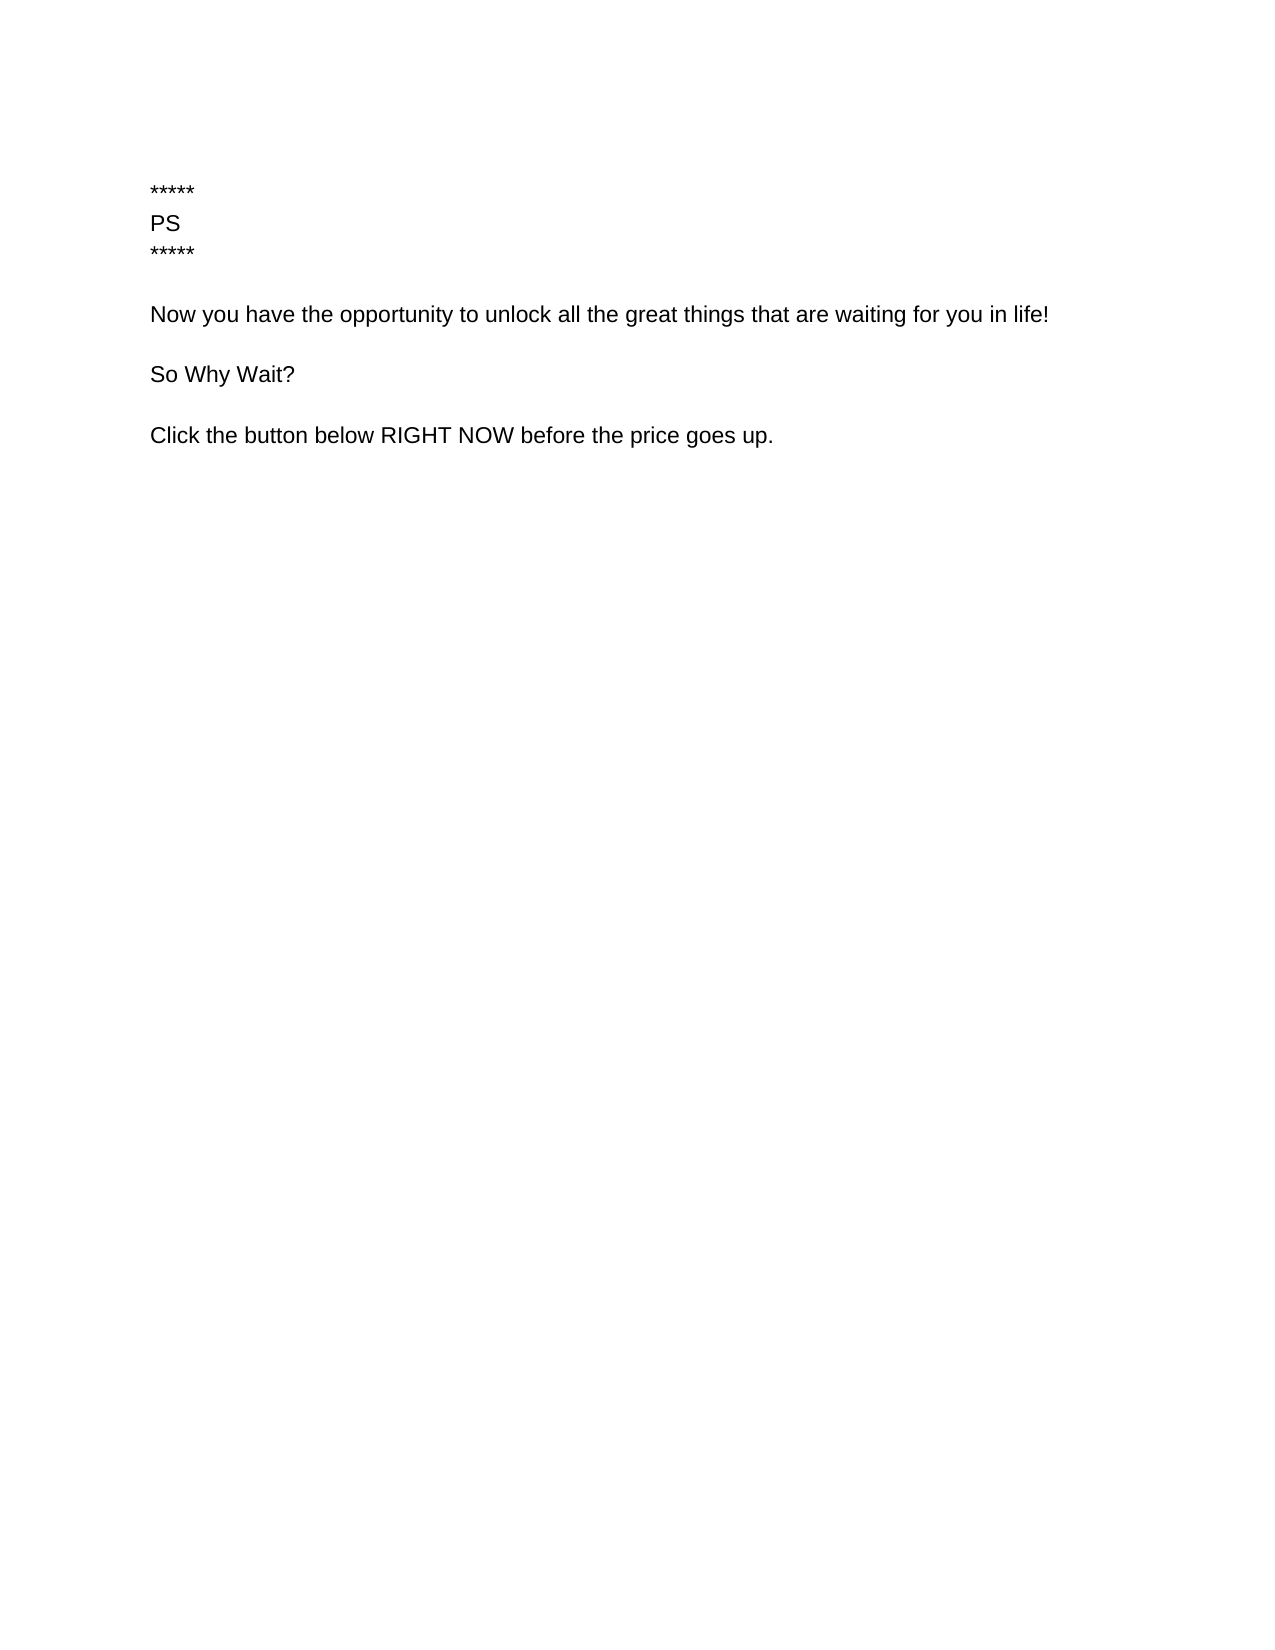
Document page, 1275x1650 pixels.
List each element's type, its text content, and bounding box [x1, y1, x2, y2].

text So Why Wait? [150, 361, 1125, 388]
text ***** [150, 180, 1125, 207]
text PS [150, 210, 1125, 237]
text Click the button below RIGHT NOW before the price goes up. [150, 422, 1125, 448]
text ***** [150, 241, 1125, 267]
text Now you have the opportunity to unlock all the great things that are waiting for you in life! [150, 301, 1125, 327]
